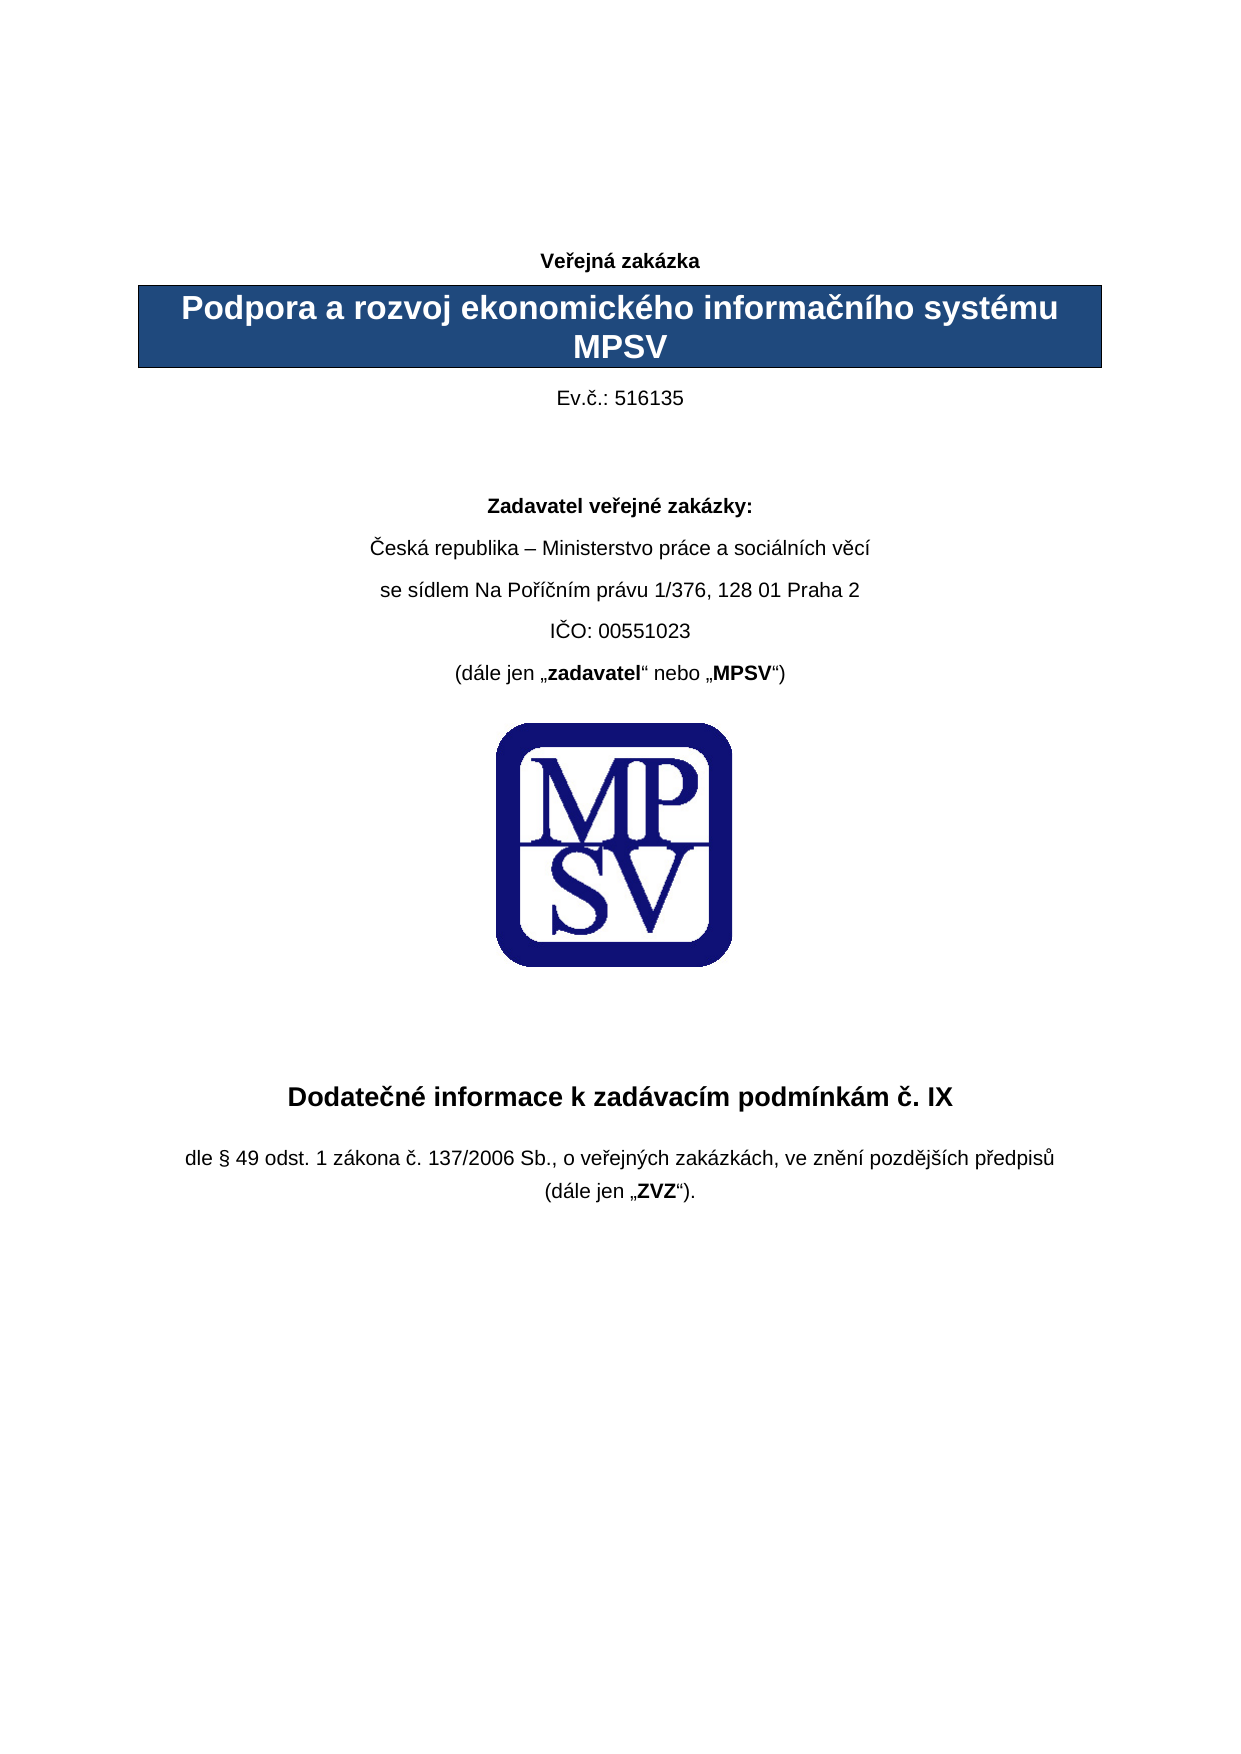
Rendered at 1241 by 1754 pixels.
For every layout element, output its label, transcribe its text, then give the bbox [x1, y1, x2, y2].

text se sídlem Na Poříčním právu 1/376, 128 01 Praha 2 [148, 572, 1093, 602]
text (dále jen „zadavatel“ nebo „MPSV“) [148, 656, 1093, 685]
text Česká republika – Ministerstvo práce a sociálních věcí [148, 531, 1093, 560]
text Dodatečné informace k zadávacím podmínkám č. IX [148, 1081, 1093, 1112]
text IČO: 00551023 [148, 614, 1093, 643]
text Podpora a rozvoj ekonomického informačního systému MPSV [139, 286, 1101, 367]
text dle § 49 odst. 1 zákona č. 137/2006 Sb., o veřejných zakázkách, ve znění pozdějších předpisů [148, 1136, 1093, 1169]
text Veřejná zakázka [148, 243, 1093, 273]
text (dále jen „ZVZ“). [148, 1169, 1093, 1203]
picture [496, 723, 733, 967]
text Ev.č.: 516135 [148, 381, 1093, 410]
text Zadavatel veřejné zakázky: [148, 489, 1093, 518]
